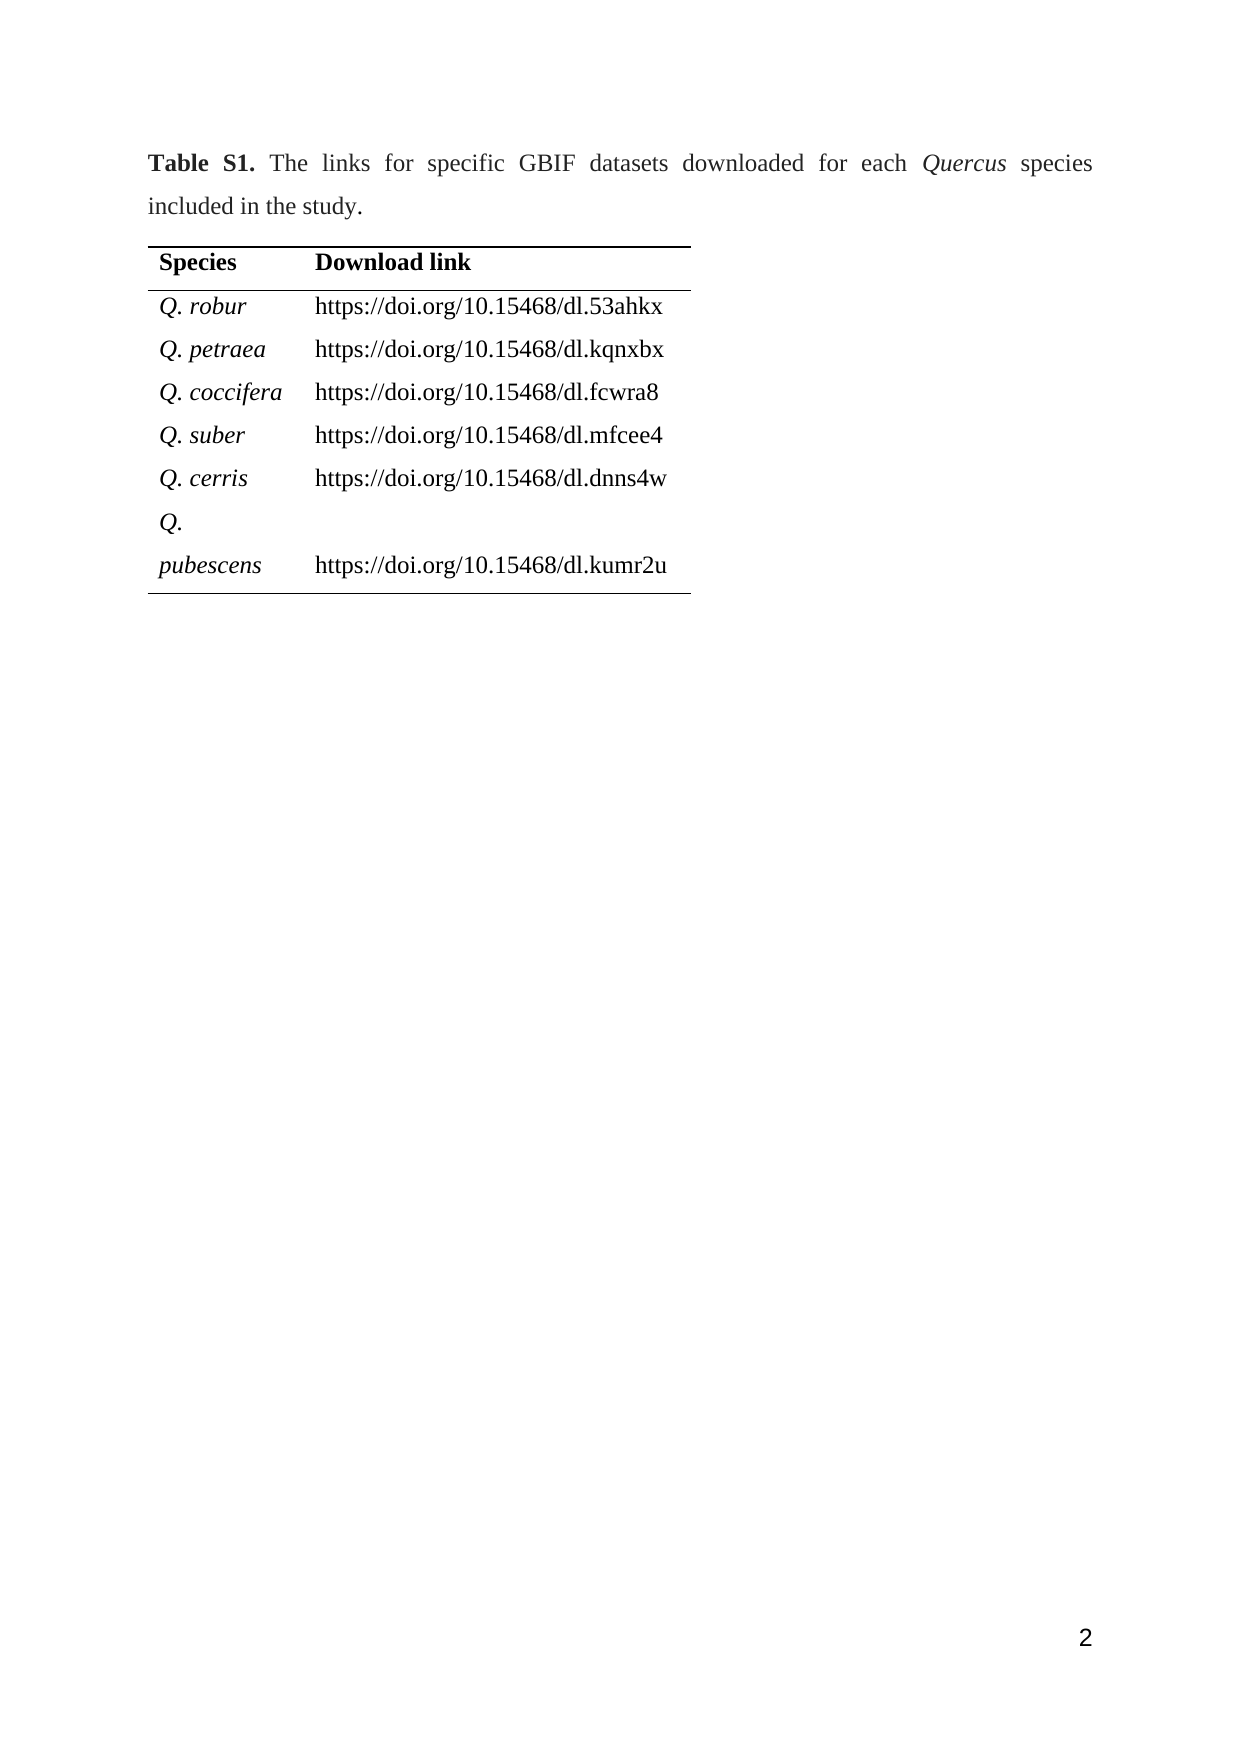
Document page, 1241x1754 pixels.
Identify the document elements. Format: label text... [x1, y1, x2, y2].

table_cell https://doi.org/10.15468/dl.kumr2u [304, 507, 691, 593]
table_cell Q. cerris [148, 464, 304, 507]
table_cell Q. pubescens [148, 507, 304, 593]
table_header Species [148, 248, 304, 290]
table_cell https://doi.org/10.15468/dl.mfcee4 [304, 421, 691, 463]
table_cell https://doi.org/10.15468/dl.53ahkx [304, 291, 691, 334]
table_cell https://doi.org/10.15468/dl.dnns4w [304, 464, 691, 507]
table_cell Q. coccifera [148, 378, 304, 421]
table_cell https://doi.org/10.15468/dl.kqnxbx [304, 335, 691, 377]
table_cell Q. petraea [148, 335, 304, 377]
table_cell Q. suber [148, 421, 304, 463]
table_cell Q. robur [148, 291, 304, 334]
table_header Download link [304, 248, 691, 290]
table_cell https://doi.org/10.15468/dl.fcwra8 [304, 378, 691, 421]
text Table S1. The links for specific GBIF datasets downloaded for each Quercus species included in the study. [148, 148, 1093, 219]
